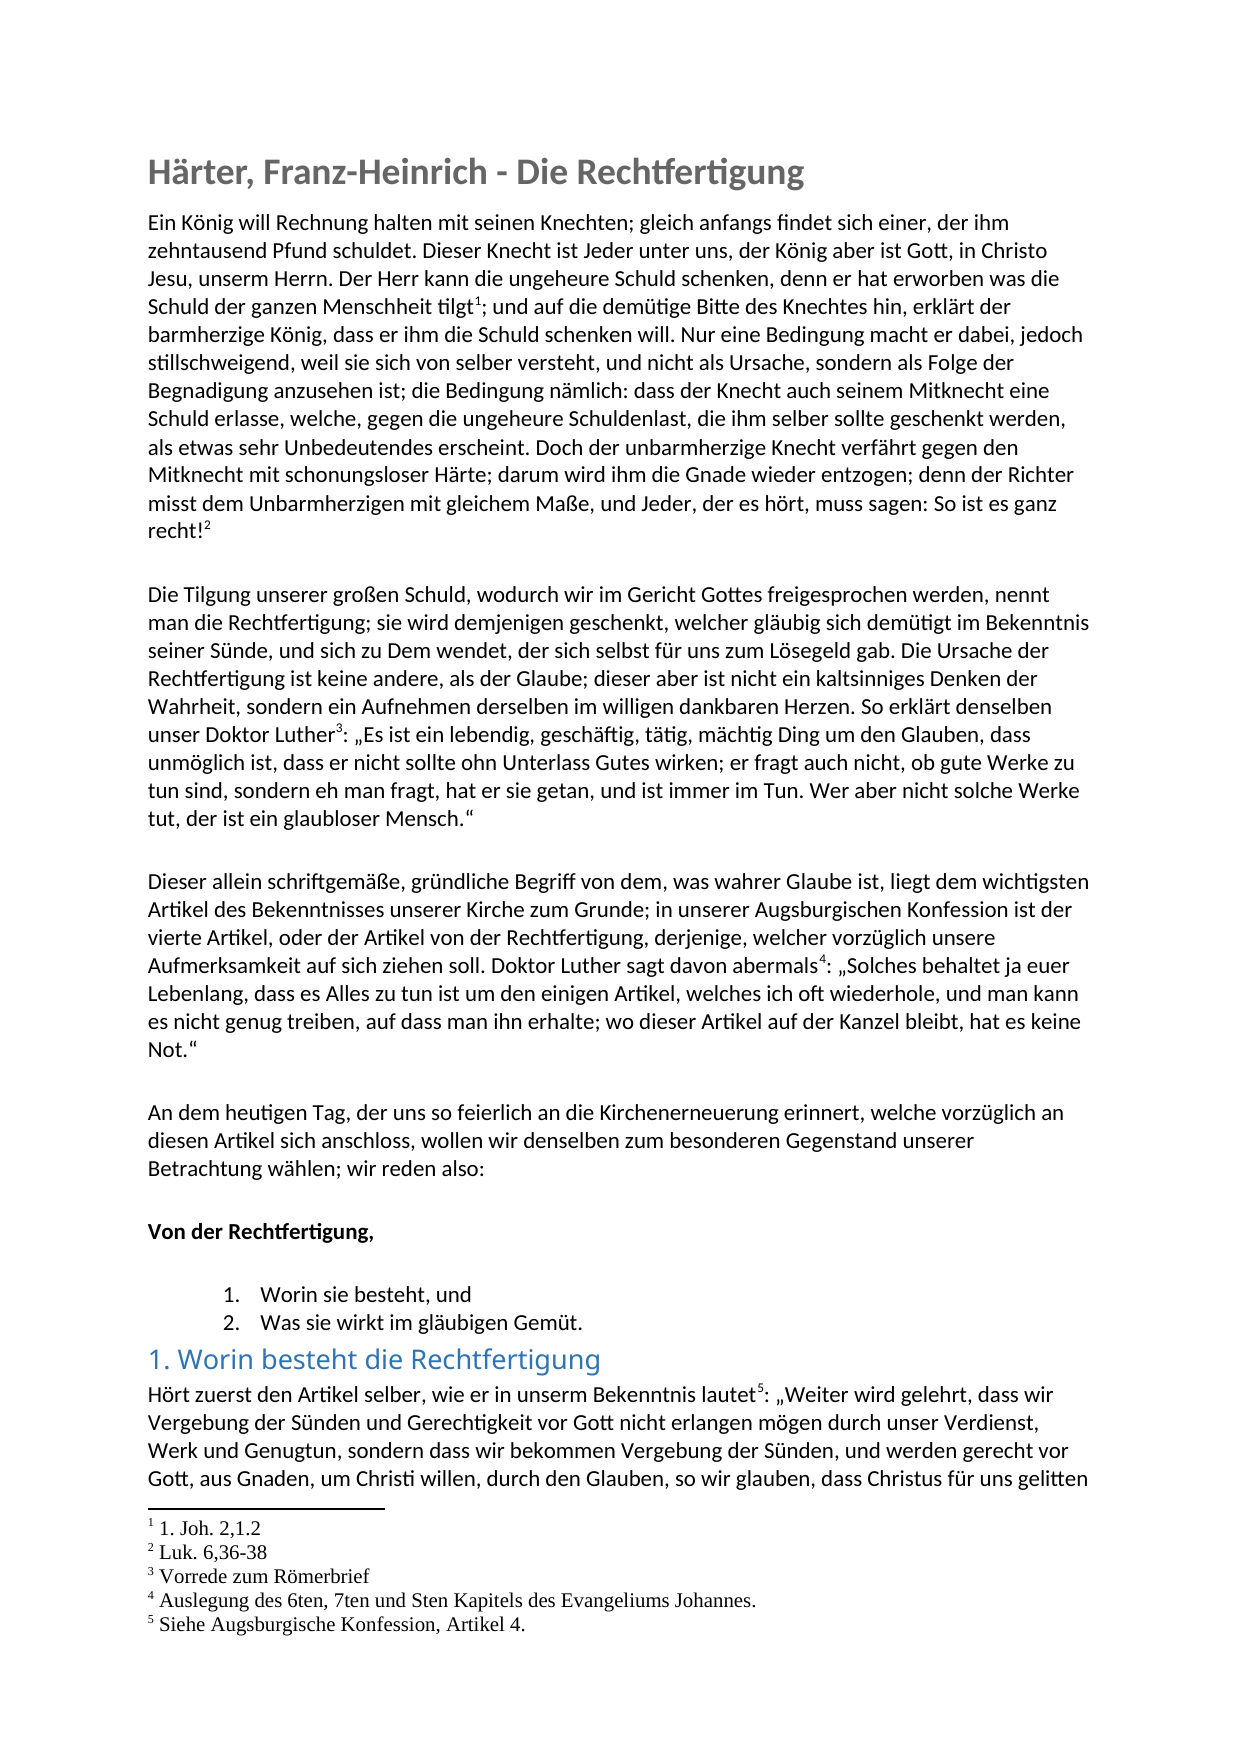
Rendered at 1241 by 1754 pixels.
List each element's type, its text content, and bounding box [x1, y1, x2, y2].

list Worin sie besteht, und [223, 1280, 1093, 1308]
text Dieser allein schriftgemäße, gründliche Begriff von dem, was wahrer Glaube ist, liegt dem wichtigsten Artikel des Bekenntnisses unserer Kirche zum Grunde; in unserer Augsburgischen Konfession ist der vierte Artikel, oder der Artikel von der Rechtfertigung, derjenige, welcher vorzüglich unsere Aufmerksamkeit auf sich ziehen soll. Doktor Luther sagt davon abermals: „Solches behaltet ja euer Lebenlang, dass es Alles zu tun ist um den einigen Artikel, welches ich oft wiederhole, und man kann es nicht genug treiben, auf dass man ihn erhalte; wo dieser Artikel auf der Kanzel bleibt, hat es keine Not.“ [148, 867, 1093, 1063]
list Was sie wirkt im gläubigen Gemüt. [223, 1308, 1093, 1336]
text Ein König will Rechnung halten mit seinen Knechten; gleich anfangs findet sich einer, der ihm zehntausend Pfund schuldet. Dieser Knecht ist Jeder unter uns, der König aber ist Gott, in Christo Jesu, unserm Herrn. Der Herr kann die ungeheure Schuld schenken, denn er hat erworben was die Schuld der ganzen Menschheit tilgt; und auf die demütige Bitte des Knechtes hin, erklärt der barmherzige König, dass er ihm die Schuld schenken will. Nur eine Bedingung macht er dabei, jedoch stillschweigend, weil sie sich von selber versteht, und nicht als Ursache, sondern als Folge der Begnadigung anzusehen ist; die Bedingung nämlich: dass der Knecht auch seinem Mitknecht eine Schuld erlasse, welche, gegen die ungeheure Schuldenlast, die ihm selber sollte geschenkt werden, als etwas sehr Unbedeutendes erscheint. Doch der unbarmherzige Knecht verfährt gegen den Mitknecht mit schonungsloser Härte; darum wird ihm die Gnade wieder entzogen; denn der Richter misst dem Unbarmherzigen mit gleichem Maße, und Jeder, der es hört, muss sagen: So ist es ganz recht! [148, 208, 1093, 545]
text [148, 1380, 1093, 1492]
subtitle 1. Worin besteht die Rechtfertigung [148, 1340, 1093, 1377]
text Von der Rechtfertigung, [148, 1217, 1093, 1245]
text Die Tilgung unserer großen Schuld, wodurch wir im Gericht Gottes freigesprochen werden, nennt man die Rechtfertigung; sie wird demjenigen geschenkt, welcher gläubig sich demütigt im Bekenntnis seiner Sünde, und sich zu Dem wendet, der sich selbst für uns zum Lösegeld gab. Die Ursache der Rechtfertigung ist keine andere, als der Glaube; dieser aber ist nicht ein kaltsinniges Denken der Wahrheit, sondern ein Aufnehmen derselben im willigen dankbaren Herzen. So erklärt denselben unser Doktor Luther: „Es ist ein lebendig, geschäftig, tätig, mächtig Ding um den Glauben, dass unmöglich ist, dass er nicht sollte ohn Unterlass Gutes wirken; er fragt auch nicht, ob gute Werke zu tun sind, sondern eh man fragt, hat er sie getan, und ist immer im Tun. Wer aber nicht solche Werke tut, der ist ein glaubloser Mensch.“ [148, 580, 1093, 832]
text An dem heutigen Tag, der uns so feierlich an die Kirchenerneuerung erinnert, welche vorzüglich an diesen Artikel sich anschloss, wollen wir denselben zum besonderen Gegenstand unserer Betrachtung wählen; wir reden also: [148, 1098, 1093, 1182]
subtitle Härter, Franz-Heinrich - Die Rechtfertigung [148, 148, 1093, 193]
